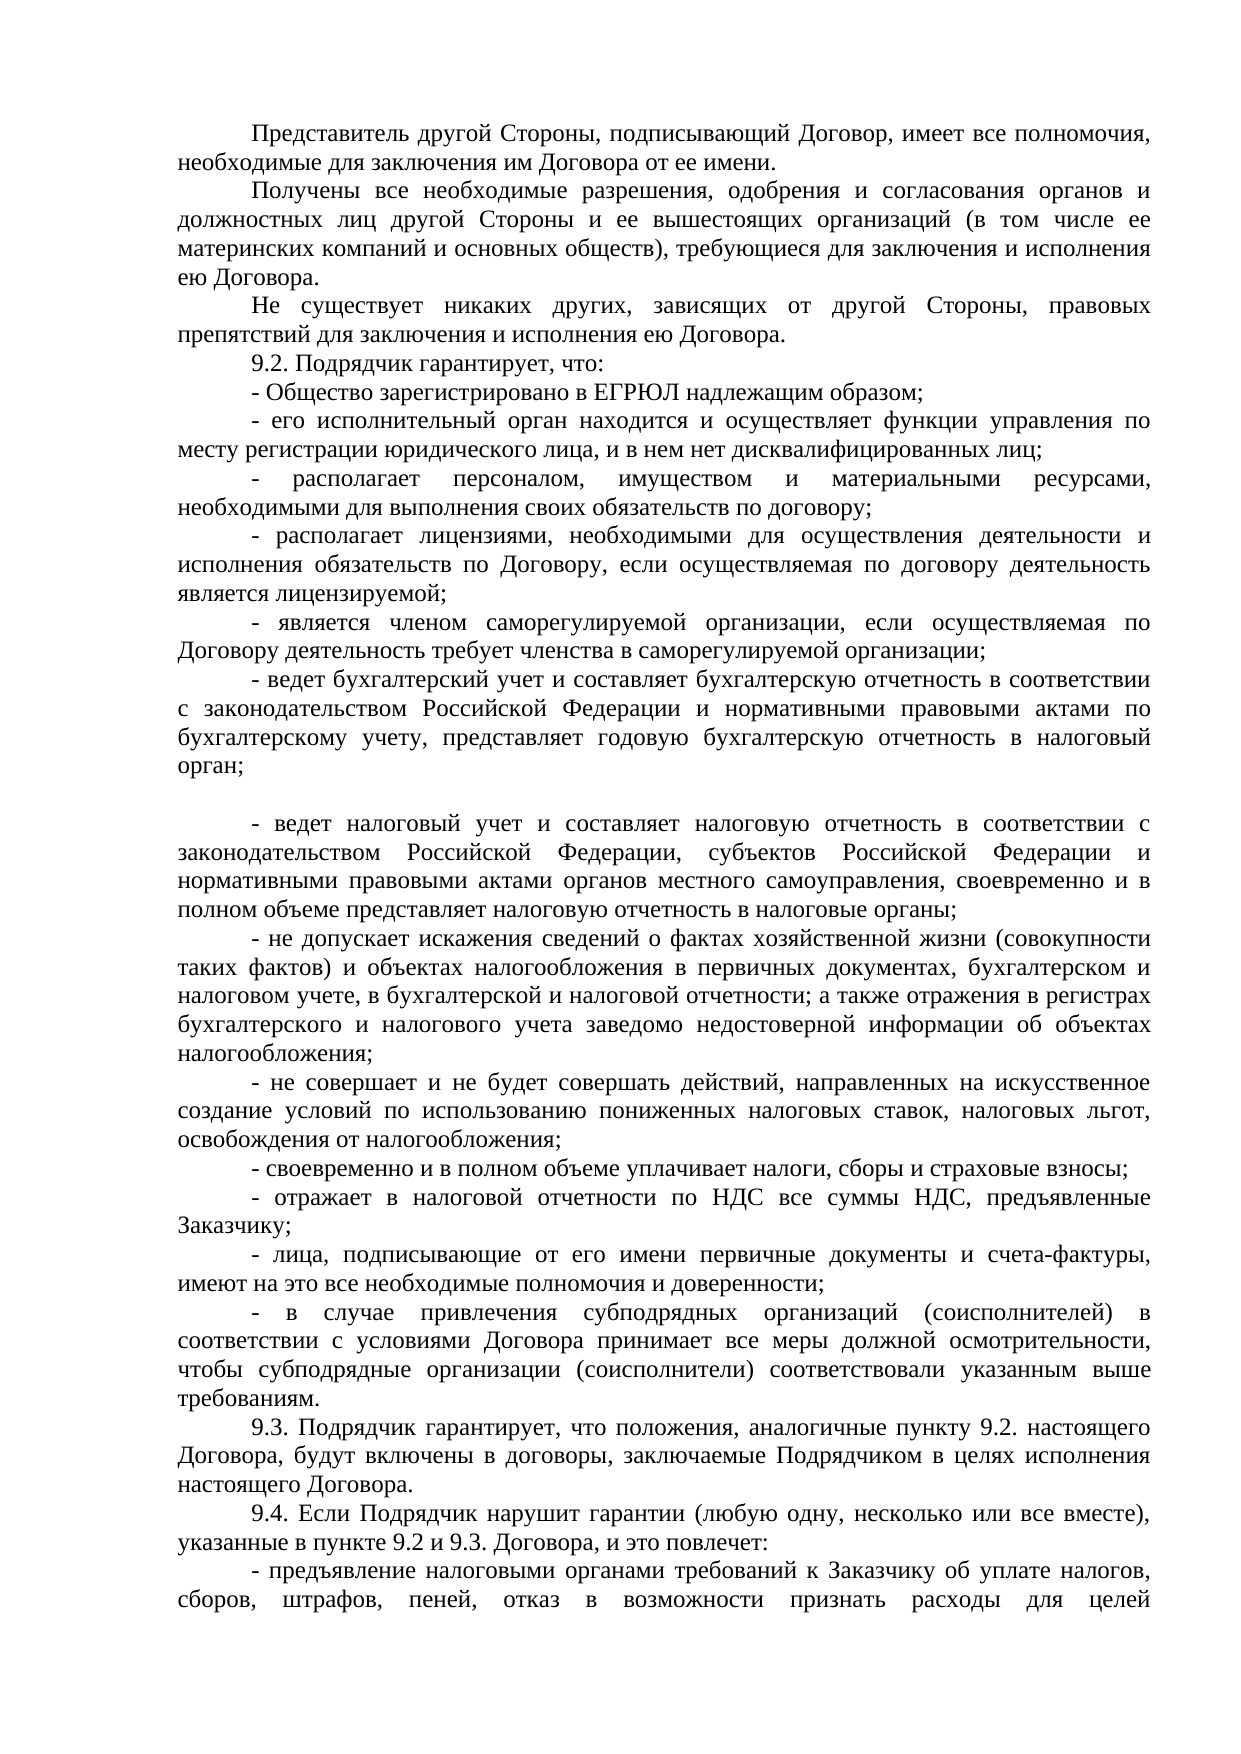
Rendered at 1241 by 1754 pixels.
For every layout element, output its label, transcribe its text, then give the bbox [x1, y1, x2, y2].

text - Общество зарегистрировано в ЕГРЮЛ надлежащим образом; [177, 377, 1152, 406]
text - его исполнительный орган находится и осуществляет функции управления по месту регистрации юридического лица, и в нем нет дисквалифицированных лиц; [177, 406, 1152, 463]
text - располагает лицензиями, необходимыми для осуществления деятельности и исполнения обязательств по Договору, если осуществляемая по договору деятельность является лицензируемой; [177, 521, 1152, 607]
text - в случае привлечения субподрядных организаций (соисполнителей) в соответствии с условиями Договора принимает все меры должной осмотрительности, чтобы субподрядные организации (соисполнители) соответствовали указанным выше требованиям. [177, 1297, 1152, 1412]
text Не существует никаких других, зависящих от другой Стороны, правовых препятствий для заключения и исполнения ею Договора. [177, 291, 1152, 348]
text Представитель другой Стороны, подписывающий Договор, имеет все полномочия, необходимые для заключения им Договора от ее имени. [177, 118, 1152, 176]
text - отражает в налоговой отчетности по НДС все суммы НДС, предъявленные Заказчику; [177, 1182, 1152, 1239]
text - лица, подписывающие от его имени первичные документы и счета-фактуры, имеют на это все необходимые полномочия и доверенности; [177, 1239, 1152, 1297]
text - располагает персоналом, имуществом и материальными ресурсами, необходимыми для выполнения своих обязательств по договору; [177, 463, 1152, 521]
text - является членом саморегулируемой организации, если осуществляемая по Договору деятельность требует членства в саморегулируемой организации; [177, 607, 1152, 664]
text - своевременно и в полном объеме уплачивает налоги, сборы и страховые взносы; [177, 1153, 1152, 1182]
text - не допускает искажения сведений о фактах хозяйственной жизни (совокупности таких фактов) и объектах налогообложения в первичных документах, бухгалтерском и налоговом учете, в бухгалтерской и налоговой отчетности; а также отражения в регистрах бухгалтерского и налогового учета заведомо недостоверной информации об объектах налогообложения; [177, 923, 1152, 1067]
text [177, 1556, 1152, 1613]
text 9.3. Подрядчик гарантирует, что положения, аналогичные пункту 9.2. настоящего Договора, будут включены в договоры, заключаемые Подрядчиком в целях исполнения настоящего Договора. [177, 1412, 1152, 1498]
text 9.4. Если Подрядчик нарушит гарантии (любую одну, несколько или все вместе), указанные в пункте 9.2 и 9.3. Договора, и это повлечет: [177, 1498, 1152, 1556]
text - ведет бухгалтерский учет и составляет бухгалтерскую отчетность в соответствии с законодательством Российской Федерации и нормативными правовыми актами по бухгалтерскому учету, представляет годовую бухгалтерскую отчетность в налоговый орган; [177, 664, 1152, 779]
text Получены все необходимые разрешения, одобрения и согласования органов и должностных лиц другой Стороны и ее вышестоящих организаций (в том числе ее материнских компаний и основных обществ), требующиеся для заключения и исполнения ею Договора. [177, 176, 1152, 291]
text - ведет налоговый учет и составляет налоговую отчетность в соответствии с законодательством Российской Федерации, субъектов Российской Федерации и нормативными правовыми актами органов местного самоуправления, своевременно и в полном объеме представляет налоговую отчетность в налоговые органы; [177, 808, 1152, 923]
text 9.2. Подрядчик гарантирует, что: [177, 348, 1152, 377]
text - не совершает и не будет совершать действий, направленных на искусственное создание условий по использованию пониженных налоговых ставок, налоговых льгот, освобождения от налогообложения; [177, 1067, 1152, 1153]
